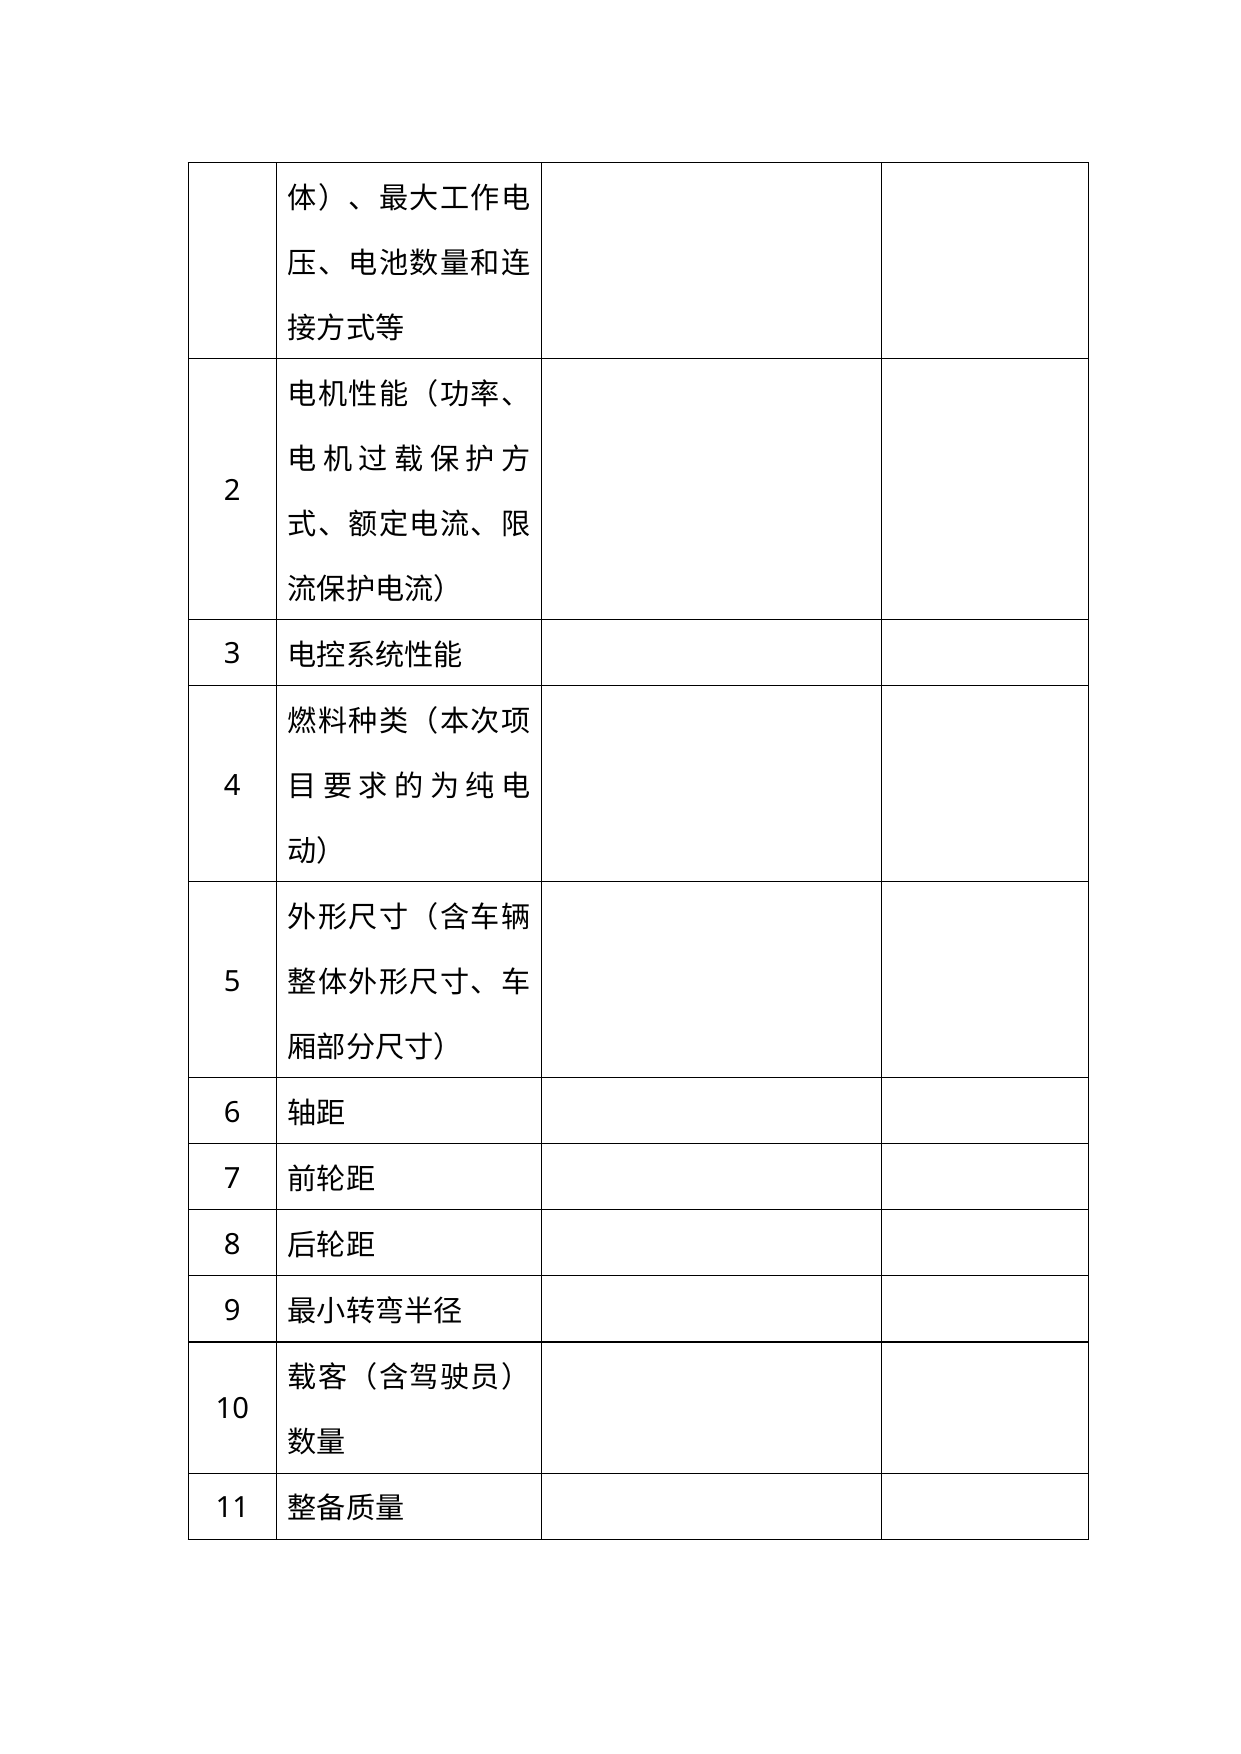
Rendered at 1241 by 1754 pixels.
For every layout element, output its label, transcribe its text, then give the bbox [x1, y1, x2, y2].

table_cell 外形尺寸（含车辆整体外形尺寸、车厢部分尺寸） [277, 882, 541, 1077]
table_cell [882, 1343, 1088, 1472]
table_cell [542, 1144, 881, 1209]
table_cell [882, 1210, 1088, 1275]
table_cell 7 [189, 1144, 276, 1209]
table_cell [542, 163, 881, 358]
table_cell 6 [189, 1078, 276, 1143]
table_cell 2 [189, 359, 276, 619]
table_cell 1 [189, 163, 276, 358]
table_cell [542, 1078, 881, 1143]
table_cell 燃料种类（本次项目要求的为纯电动） [277, 686, 541, 881]
table_cell [542, 1474, 881, 1538]
table_cell [882, 359, 1088, 619]
table_cell 9 [189, 1276, 276, 1341]
table_cell 前轮距 [277, 1144, 541, 1209]
table_cell [542, 359, 881, 619]
table_cell 8 [189, 1210, 276, 1275]
table_cell 5 [189, 882, 276, 1077]
table_cell 最小转弯半径 [277, 1276, 541, 1341]
table_cell [882, 1144, 1088, 1209]
table_cell 10 [189, 1343, 276, 1472]
table_cell [542, 1210, 881, 1275]
table_cell [882, 1078, 1088, 1143]
table_cell 载客（含驾驶员）数量 [277, 1343, 541, 1472]
table_cell [542, 686, 881, 881]
table_cell [542, 882, 881, 1077]
table_cell [542, 1343, 881, 1472]
table_cell 11 [189, 1474, 276, 1538]
table_cell [882, 620, 1088, 685]
table_cell 3 [189, 620, 276, 685]
table_cell [542, 620, 881, 685]
table_cell [882, 163, 1088, 358]
table_cell [882, 882, 1088, 1077]
table_cell [542, 1276, 881, 1341]
table_cell [882, 1474, 1088, 1538]
table_cell 轴距 [277, 1078, 541, 1143]
table_cell [882, 686, 1088, 881]
table_cell 4 [189, 686, 276, 881]
table_cell 电机性能（功率、电机过载保护方式、额定电流、限流保护电流） [277, 359, 541, 619]
table_cell 电控系统性能 [277, 620, 541, 685]
table_cell [882, 1276, 1088, 1341]
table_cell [277, 163, 541, 358]
table_cell 后轮距 [277, 1210, 541, 1275]
table_cell 整备质量 [277, 1474, 541, 1538]
